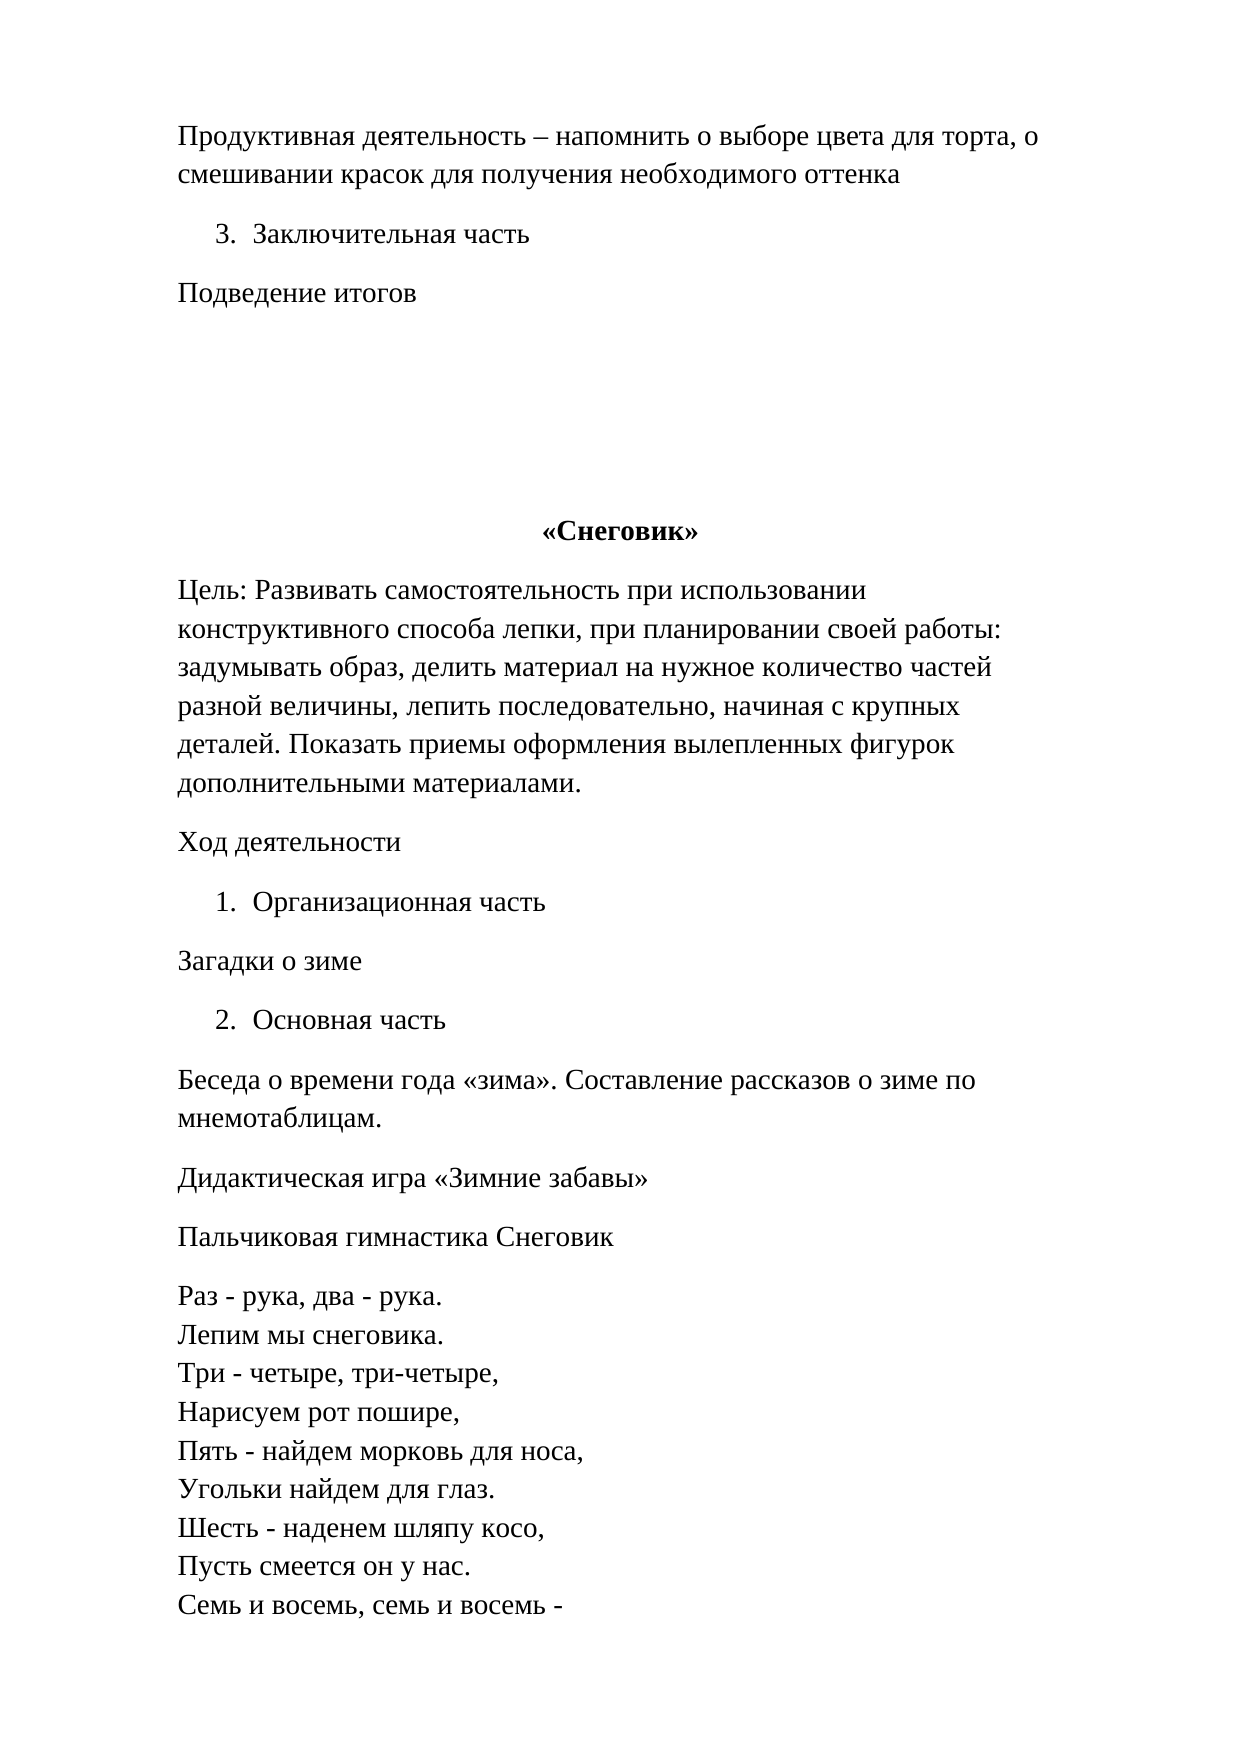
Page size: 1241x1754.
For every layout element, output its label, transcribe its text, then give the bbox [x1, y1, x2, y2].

text Подведение итогов [177, 275, 1063, 309]
text Дидактическая игра «Зимние забавы» [177, 1160, 1063, 1193]
text Шесть - наденем шляпу косо, [177, 1510, 1063, 1543]
text Лепим мы снеговика. [177, 1317, 1063, 1351]
text «Снеговик» [177, 513, 1063, 546]
list Заключительная часть [215, 216, 1063, 249]
text Загадки о зиме [177, 943, 1063, 977]
text Семь и восемь, семь и восемь - [177, 1587, 1063, 1620]
text Пальчиковая гимнастика Снеговик [177, 1219, 1063, 1253]
text Пять - найдем морковь для носа, [177, 1433, 1063, 1466]
text Раз - рука, два - рука. [177, 1278, 1063, 1312]
text Пусть смеется он у нас. [177, 1548, 1063, 1582]
text Три - четыре, три-четыре, [177, 1356, 1063, 1389]
list Организационная часть [215, 884, 1063, 917]
text Беседа о времени года «зима». Составление рассказов о зиме по мнемотаблицам. [177, 1062, 1063, 1134]
text Нарисуем рот пошире, [177, 1394, 1063, 1428]
text Продуктивная деятельность – напомнить о выборе цвета для торта, о смешивании красок для получения необходимого оттенка [177, 118, 1063, 190]
text Угольки найдем для глаз. [177, 1471, 1063, 1505]
list Основная часть [215, 1002, 1063, 1036]
text Ход деятельности [177, 824, 1063, 858]
text Цель: Развивать самостоятельность при использовании конструктивного способа лепки, при планировании своей работы: задумывать образ, делить материал на нужное количество частей разной величины, лепить последовательно, начиная с крупных деталей. Показать приемы оформления вылепленных фигурок дополнительными материалами. [177, 572, 1063, 798]
